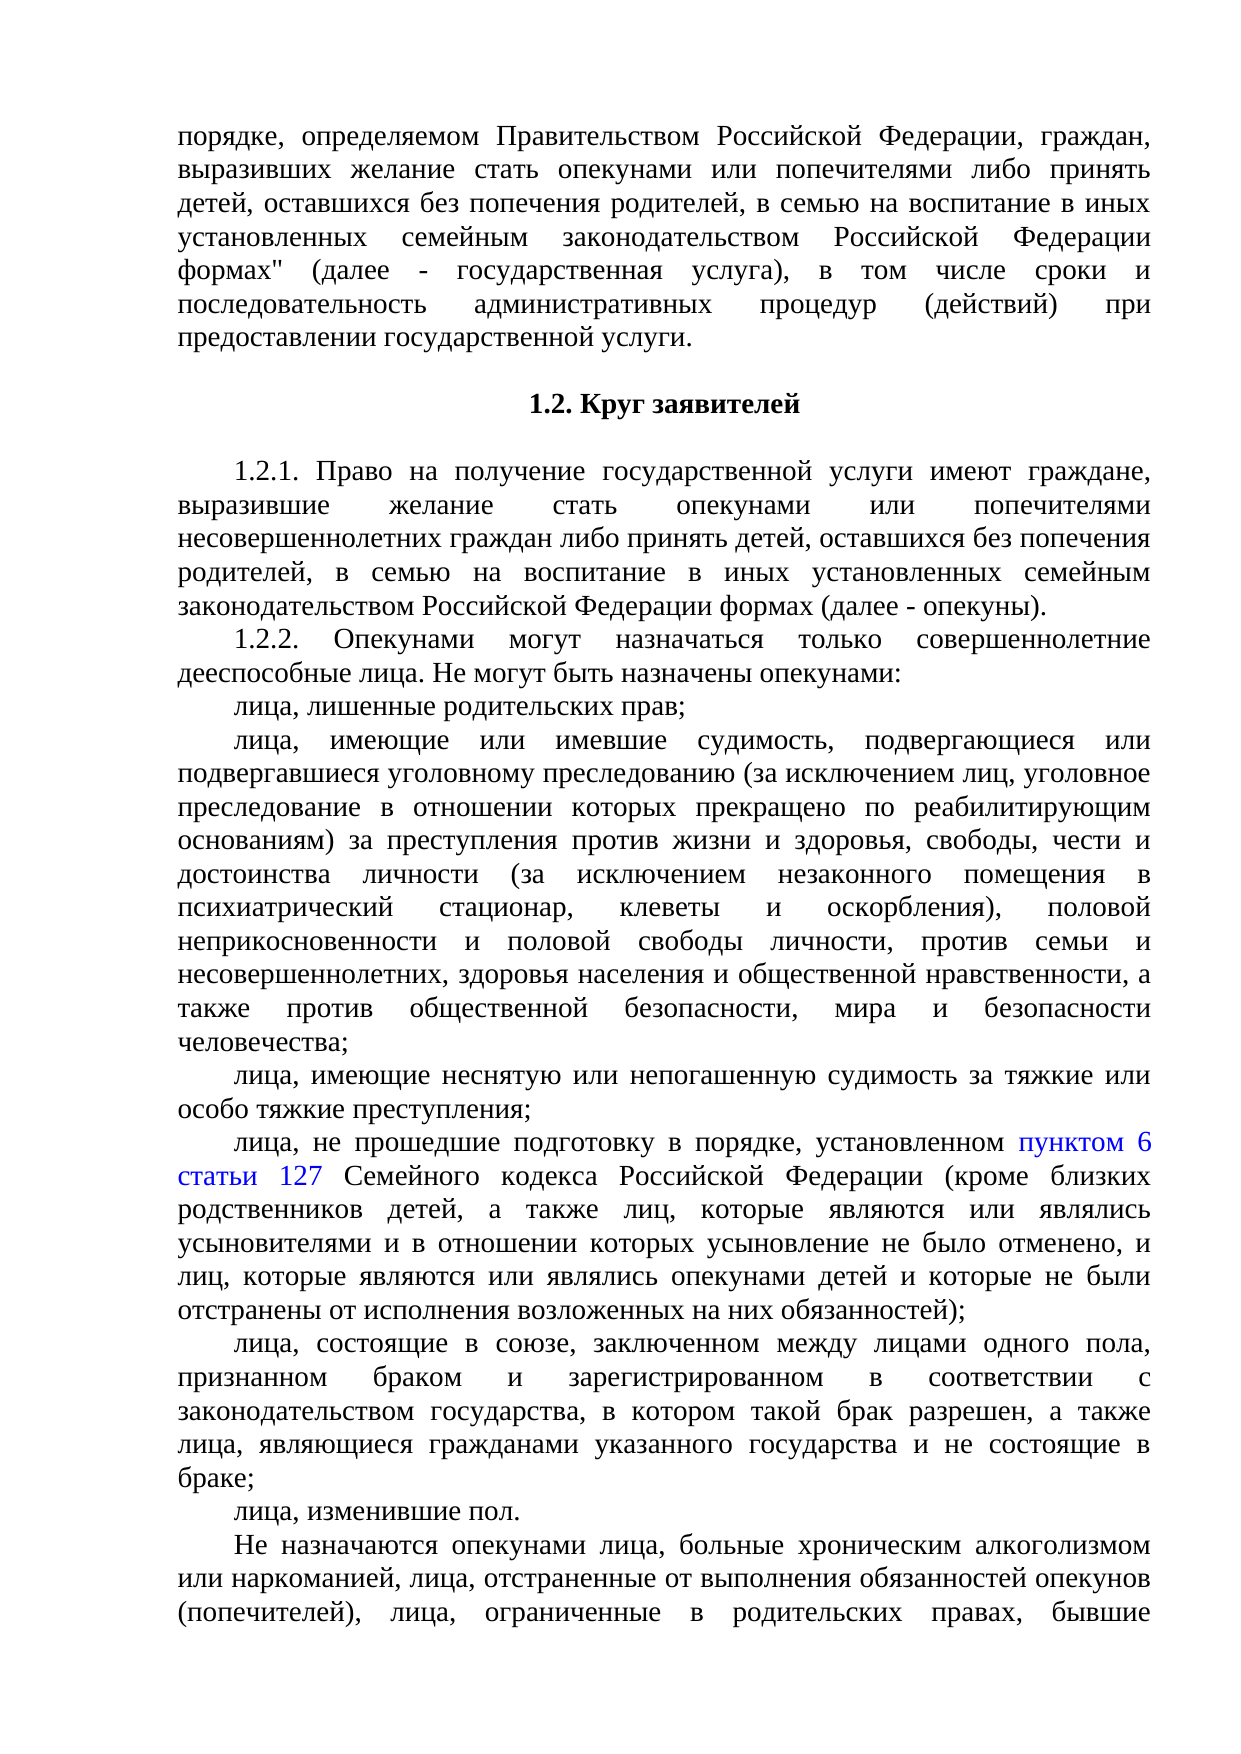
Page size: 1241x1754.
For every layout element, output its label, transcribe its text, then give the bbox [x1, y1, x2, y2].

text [177, 1527, 1152, 1627]
text лица, изменившие пол. [177, 1493, 1152, 1527]
text лица, состоящие в союзе, заключенном между лицами одного пола, признанном браком и зарегистрированном в соответствии с законодательством государства, в котором такой брак разрешен, а также лица, являющиеся гражданами указанного государства и не состоящие в браке; [177, 1326, 1152, 1493]
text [177, 118, 1152, 353]
text лица, имеющие или имевшие судимость, подвергающиеся или подвергавшиеся уголовному преследованию (за исключением лиц, уголовное преследование в отношении которых прекращено по реабилитирующим основаниям) за преступления против жизни и здоровья, свободы, чести и достоинства личности (за исключением незаконного помещения в психиатрический стационар, клеветы и оскорбления), половой неприкосновенности и половой свободы личности, против семьи и несовершеннолетних, здоровья населения и общественной нравственности, а также против общественной безопасности, мира и безопасности человечества; [177, 722, 1152, 1057]
title 1.2. Круг заявителей [177, 386, 1152, 420]
text 1.2.2. Опекунами могут назначаться только совершеннолетние дееспособные лица. Не могут быть назначены опекунами: [177, 621, 1152, 688]
text 1.2.1. Право на получение государственной услуги имеют граждане, выразившие желание стать опекунами или попечителями несовершеннолетних граждан либо принять детей, оставшихся без попечения родителей, в семью на воспитание в иных установленных семейным законодательством Российской Федерации формах (далее - опекуны). [177, 453, 1152, 621]
text лица, лишенные родительских прав; [177, 688, 1152, 722]
text лица, имеющие неснятую или непогашенную судимость за тяжкие или особо тяжкие преступления; [177, 1057, 1152, 1124]
text лица, не прошедшие подготовку в порядке, установленном пунктом 6 статьи 127 Семейного кодекса Российской Федерации (кроме близких родственников детей, а также лиц, которые являются или являлись усыновителями и в отношении которых усыновление не было отменено, и лиц, которые являются или являлись опекунами детей и которые не были отстранены от исполнения возложенных на них обязанностей); [177, 1124, 1152, 1326]
